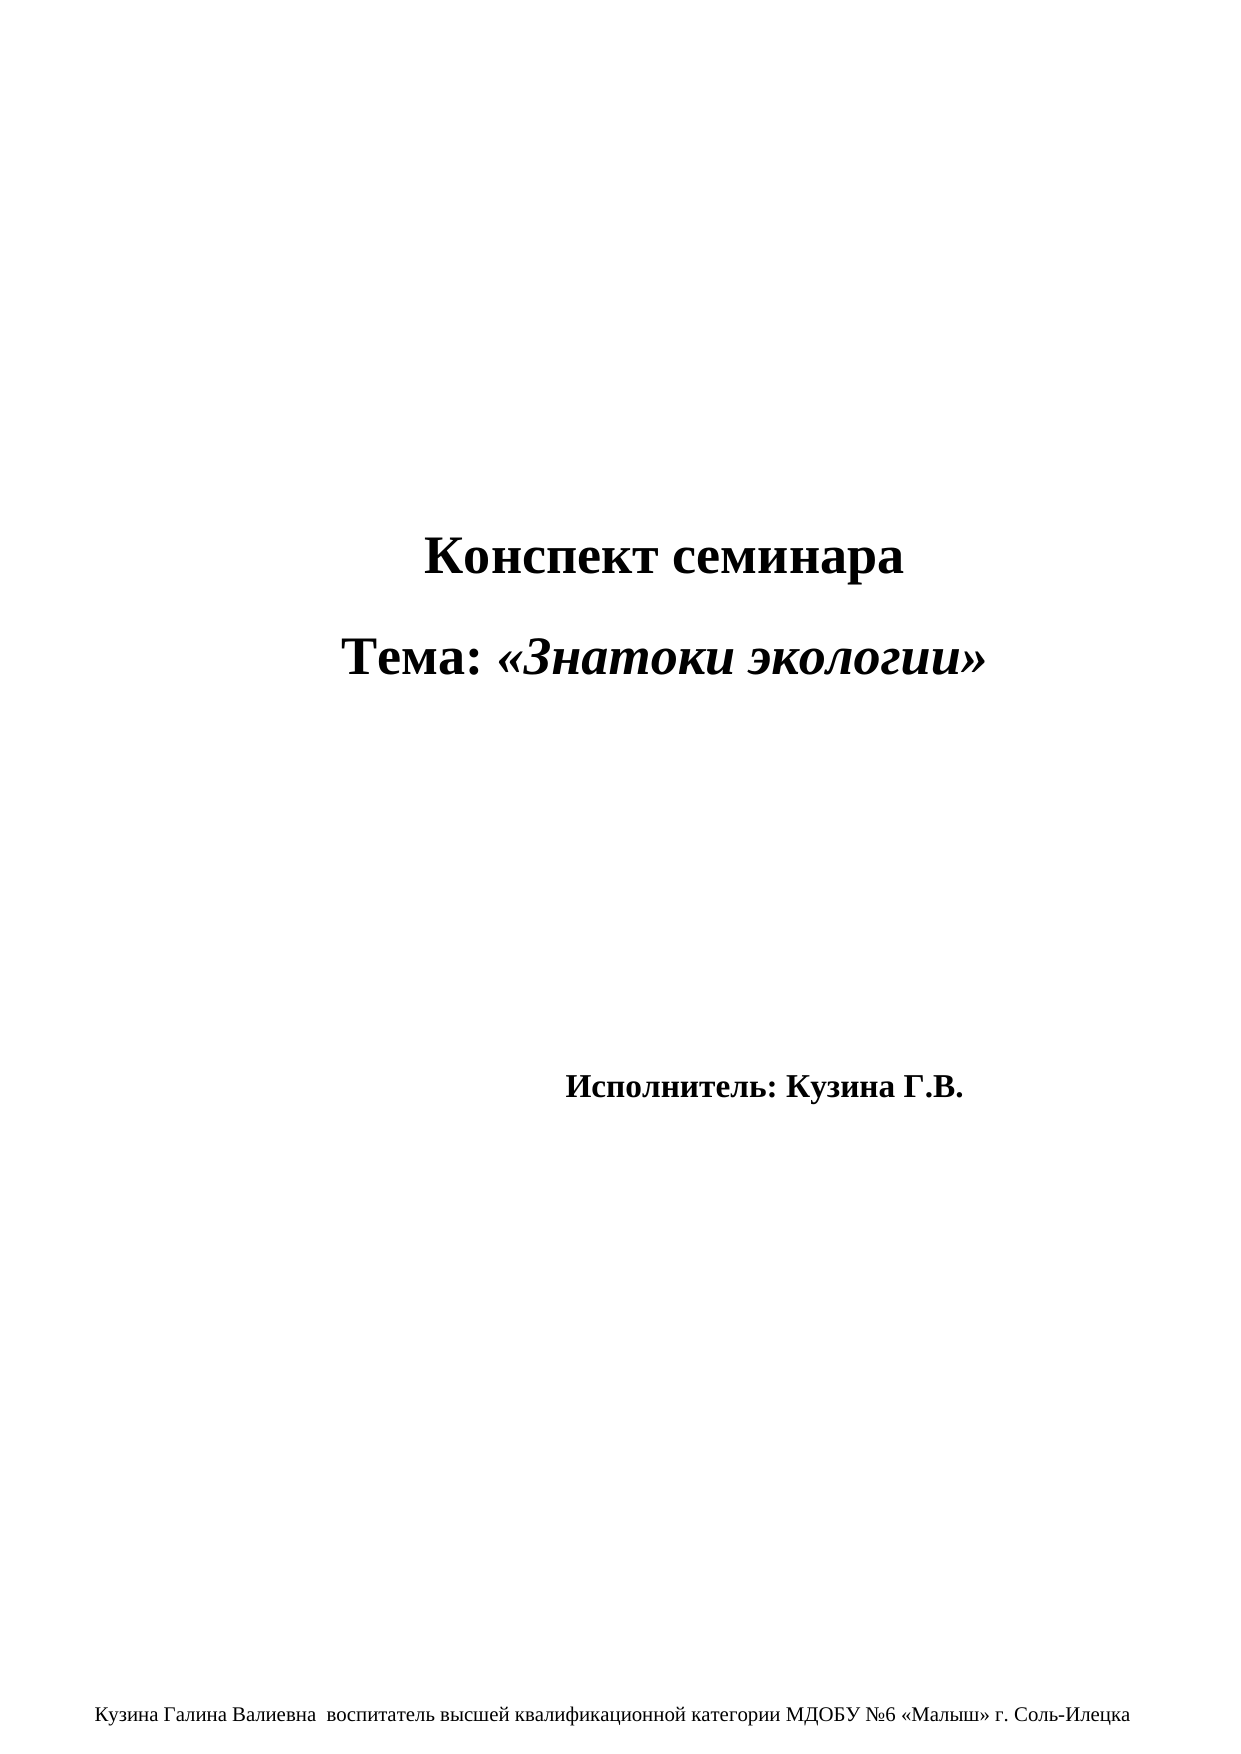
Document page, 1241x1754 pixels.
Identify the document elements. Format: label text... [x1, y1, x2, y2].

text Конспект семинара [177, 523, 1152, 585]
text Тема: «Знатоки экологии» [177, 624, 1152, 686]
text Исполнитель: Кузина Г.В. [177, 1066, 1152, 1104]
